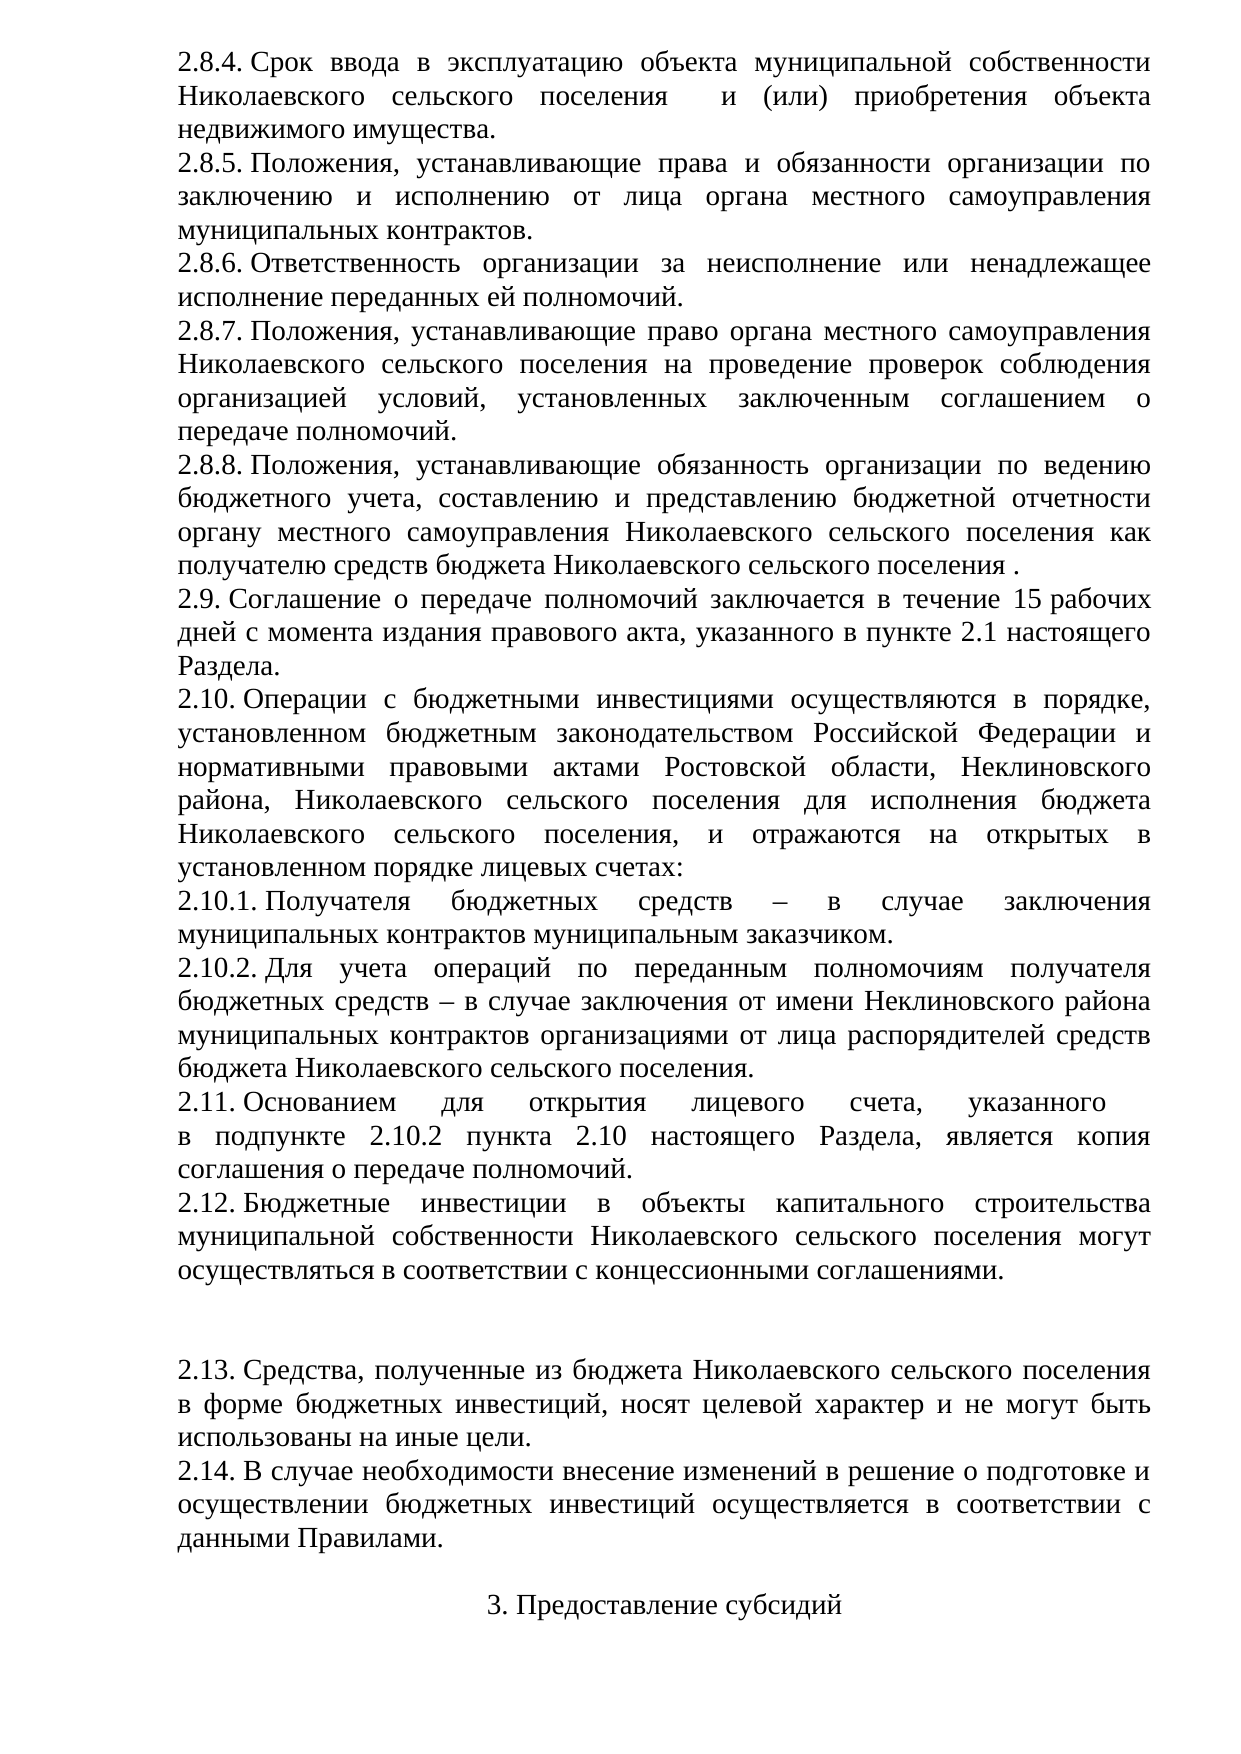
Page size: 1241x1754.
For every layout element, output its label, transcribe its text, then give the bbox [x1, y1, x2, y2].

text 2.8.7. Положения, устанавливающие право органа местного самоуправления Николаевского сельского поселения на проведение проверок соблюдения организацией условий, установленных заключенным соглашением о передаче полномочий. [177, 313, 1152, 447]
text 2.8.8. Положения, устанавливающие обязанность организации по ведению бюджетного учета, составлению и представлению бюджетной отчетности органу местного самоуправления Николаевского сельского поселения как получателю средств бюджета Николаевского сельского поселения . [177, 447, 1152, 581]
text 2.9. Соглашение о передаче полномочий заключается в течение 15 рабочих дней с момента издания правового акта, указанного в пункте 2.1 настоящего Раздела. [177, 581, 1152, 682]
text 2.10. Операции с бюджетными инвестициями осуществляются в порядке, установленном бюджетным законодательством Российской Федерации и нормативными правовыми актами Ростовской области, Неклиновского района, Николаевского сельского поселения для исполнения бюджета Николаевского сельского поселения, и отражаются на открытых в установленном порядке лицевых счетах: [177, 682, 1152, 883]
text 2.10.2. Для учета операций по переданным полномочиям получателя бюджетных средств – в случае заключения от имени Неклиновского района муниципальных контрактов организациями от лица распорядителей средств бюджета Николаевского сельского поселения. [177, 950, 1152, 1084]
text 2.11. Основанием для открытия лицевого счета, указанного в подпункте 2.10.2 пункта 2.10 настоящего Раздела, является копия соглашения о передаче полномочий. [177, 1084, 1152, 1185]
text 2.8.4. Срок ввода в эксплуатацию объекта муниципальной собственности Николаевского сельского поселения и (или) приобретения объекта недвижимого имущества. [177, 44, 1152, 145]
text 2.13. Средства, полученные из бюджета Николаевского сельского поселения в форме бюджетных инвестиций, носят целевой характер и не могут быть использованы на иные цели. [177, 1352, 1152, 1453]
text 2.8.5. Положения, устанавливающие права и обязанности организации по заключению и исполнению от лица органа местного самоуправления муниципальных контрактов. [177, 145, 1152, 246]
text 3. Предоставление субсидий [177, 1587, 1152, 1621]
text 2.8.6. Ответственность организации за неисполнение или ненадлежащее исполнение переданных ей полномочий. [177, 246, 1152, 313]
text 2.14. В случае необходимости внесение изменений в решение о подготовке и осуществлении бюджетных инвестиций осуществляется в соответствии с данными Правилами. [177, 1453, 1152, 1554]
text 2.12. Бюджетные инвестиции в объекты капитального строительства муниципальной собственности Николаевского сельского поселения могут осуществляться в соответствии с концессионными соглашениями. [177, 1185, 1152, 1285]
text 2.10.1. Получателя бюджетных средств – в случае заключения муниципальных контрактов муниципальным заказчиком. [177, 883, 1152, 950]
